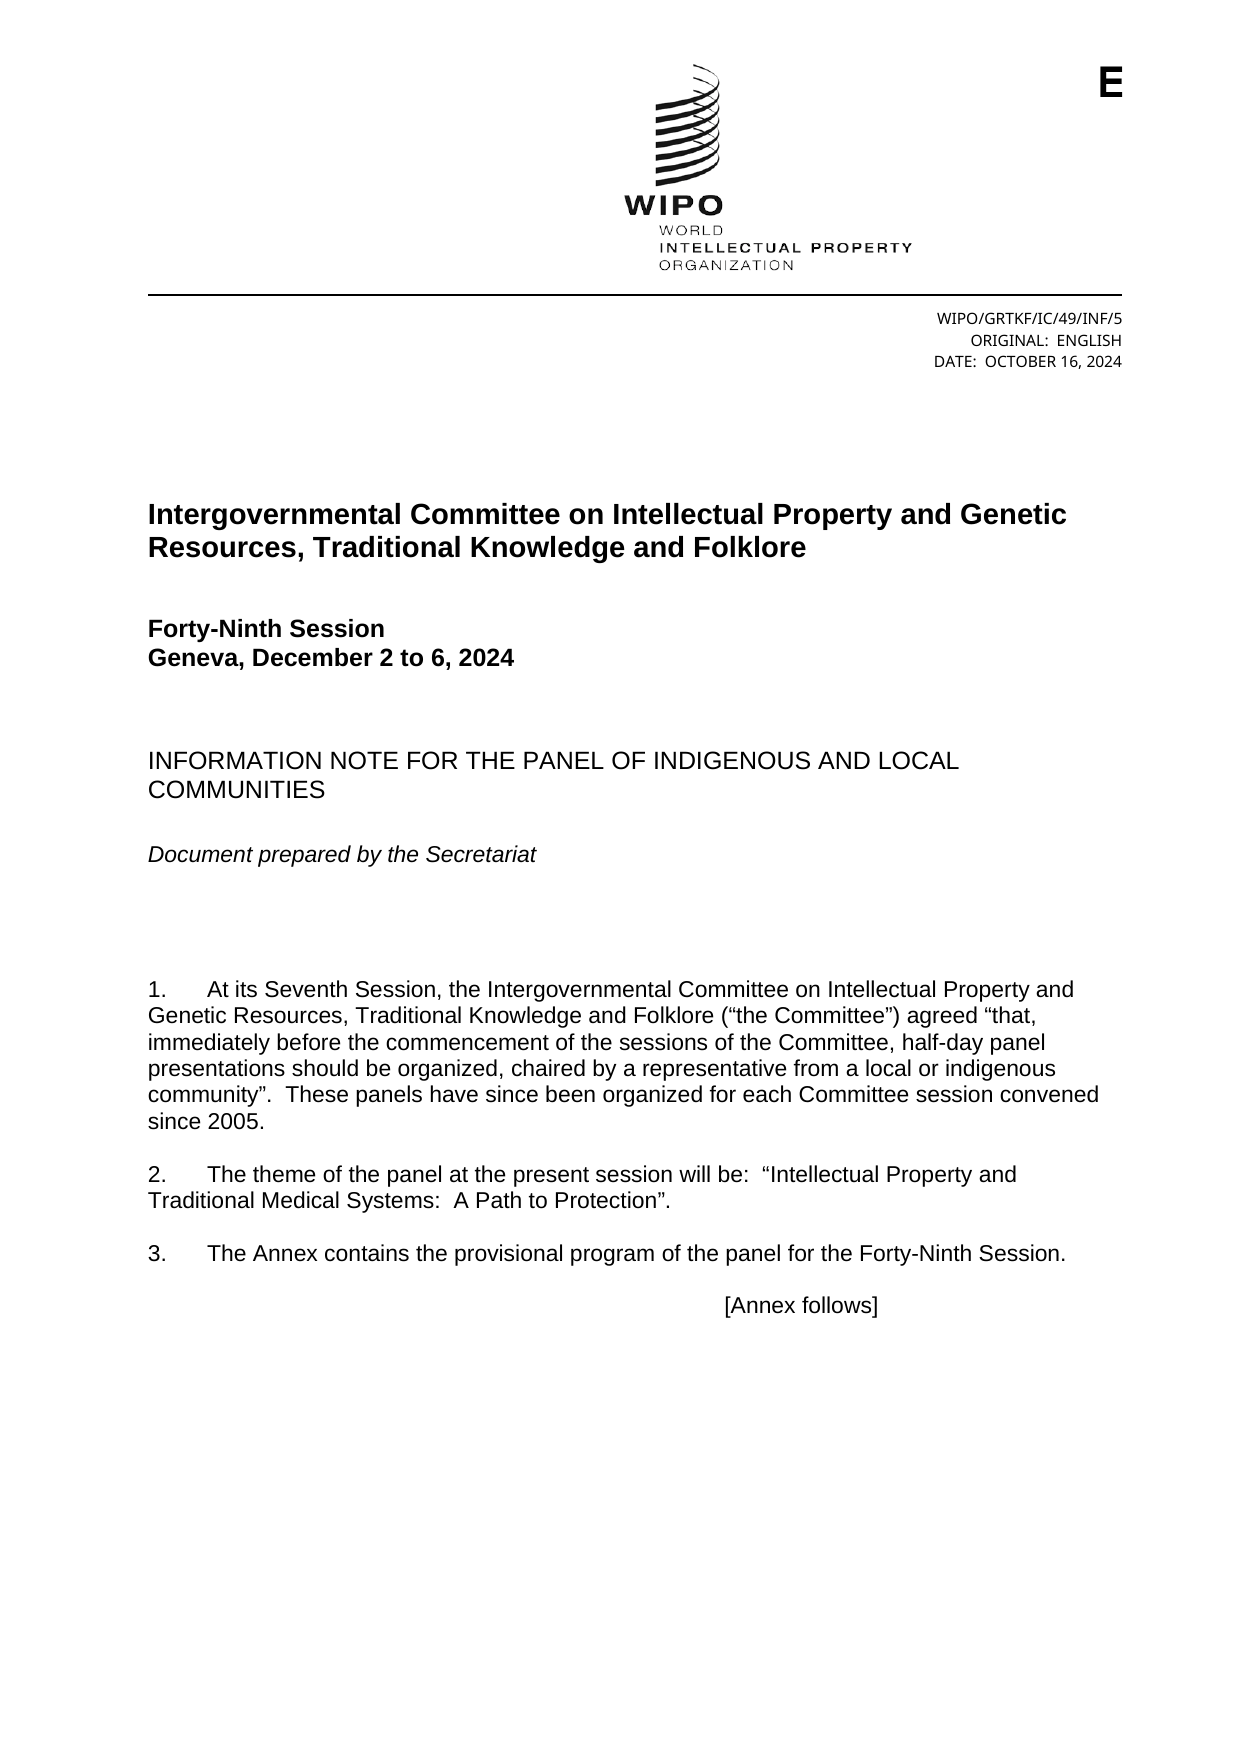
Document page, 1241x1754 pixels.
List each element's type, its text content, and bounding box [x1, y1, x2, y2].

text Forty-Ninth Session [148, 614, 1122, 643]
text DATE: october 16, 2024 [148, 351, 1122, 372]
list The Annex contains the provisional program of the panel for the Forty-Ninth Session. [148, 1239, 1122, 1266]
text Information Note for the Panel of Indigenous and Local Communities [148, 746, 1122, 804]
list At its Seventh Session, the Intergovernmental Committee on Intellectual Property and Genetic Resources, Traditional Knowledge and Folklore (“the Committee”) agreed “that, immediately before the commencement of the sessions of the Committee, half-day panel presentations should be organized, chaired by a representative from a local or indigenous community”. These panels have since been organized for each Committee session convened since 2005. [148, 976, 1122, 1134]
text Document prepared by the Secretariat [148, 841, 1122, 868]
text Intergovernmental Committee on Intellectual Property and Genetic Resources, Traditional Knowledge and Folklore [148, 497, 1122, 564]
picture [623, 59, 1123, 274]
text WIPO/GRTKF/IC/49/INF/5 [148, 308, 1122, 329]
text ORIGINAL: English [148, 329, 1122, 351]
text Geneva, December 2 to 6, 2024 [148, 643, 1122, 671]
text [Annex follows] [724, 1292, 1122, 1319]
list The theme of the panel at the present session will be: “Intellectual Property and Traditional Medical Systems: A Path to Protection”. [148, 1161, 1122, 1213]
